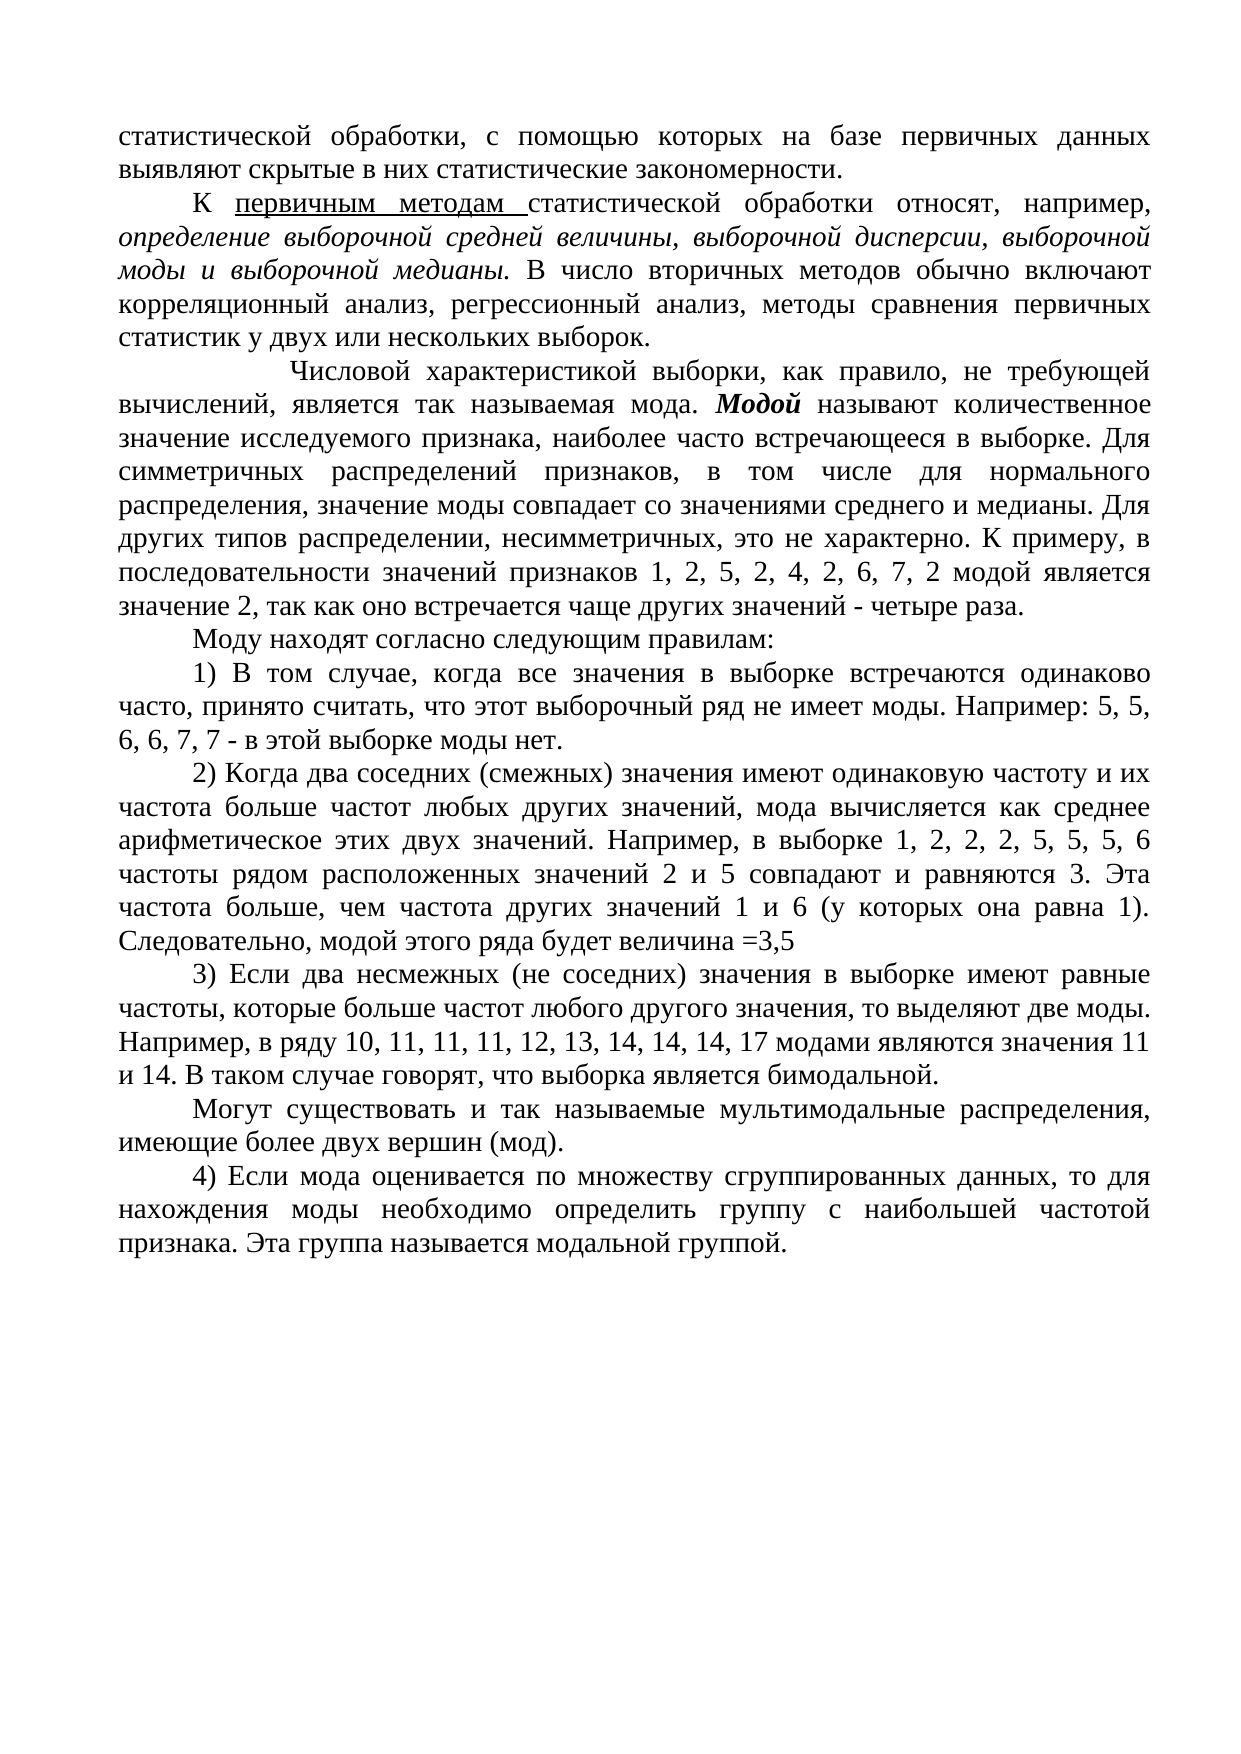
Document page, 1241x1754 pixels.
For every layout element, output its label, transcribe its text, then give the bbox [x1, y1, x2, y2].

text К первичным методам статистической обработки относят, например, определение выборочной средней величины, выборочной дисперсии, выборочной моды и выборочной медианы. В число вторичных методов обычно включают корреляционный анализ, регрессионный анализ, методы сравнения первичных статистик у двух или нескольких выборок. [118, 185, 1152, 353]
text 1) В том случае, когда все значения в выборке встречаются одинаково часто, принято считать, что этот выборочный ряд не имеет моды. Например: 5, 5, 6, 6, 7, 7 - в этой выборке моды нет. [118, 655, 1152, 755]
text Моду находят согласно следующим правилам: [118, 621, 1152, 655]
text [118, 118, 1152, 185]
text Числовой характеристикой выборки, как правило, не требующей вычислений, является так называемая мода. Модой называют количественное значение исследуемого признака, наиболее часто встречающееся в выборке. Для симметричных распределений признаков, в том числе для нормального распределения, значение моды совпадает со значениями среднего и медианы. Для других типов распределении, несимметричных, это не характерно. К примеру, в последовательности значений признаков 1, 2, 5, 2, 4, 2, 6, 7, 2 модой является значение 2, так как оно встречается чаще других значений - четыре раза. [118, 353, 1152, 621]
text 3) Если два несмежных (не соседних) значения в выборке имеют равные частоты, которые больше частот любого другого значения, то выделяют две моды. Например, в ряду 10, 11, 11, 11, 12, 13, 14, 14, 14, 17 модами являются значения 11 и 14. В таком случае говорят, что выборка является бимодальной. [118, 957, 1152, 1091]
text 2) Когда два соседних (смежных) значения имеют одинаковую частоту и их частота больше частот любых других значений, мода вычисляется как среднее арифметическое этих двух значений. Например, в выборке 1, 2, 2, 2, 5, 5, 5, 6 частоты рядом расположенных значений 2 и 5 совпадают и равняются 3. Эта частота больше, чем частота других значений 1 и 6 (у которых она равна 1). Следовательно, модой этого ряда будет величина =3,5 [118, 755, 1152, 957]
text Могут существовать и так называемые мультимодальные распределения, имеющие более двух вершин (мод). [118, 1091, 1152, 1158]
text 4) Если мода оценивается по множеству сгруппированных данных, то для нахождения моды необходимо определить группу с наибольшей частотой признака. Эта группа называется модальной группой. [118, 1158, 1152, 1258]
